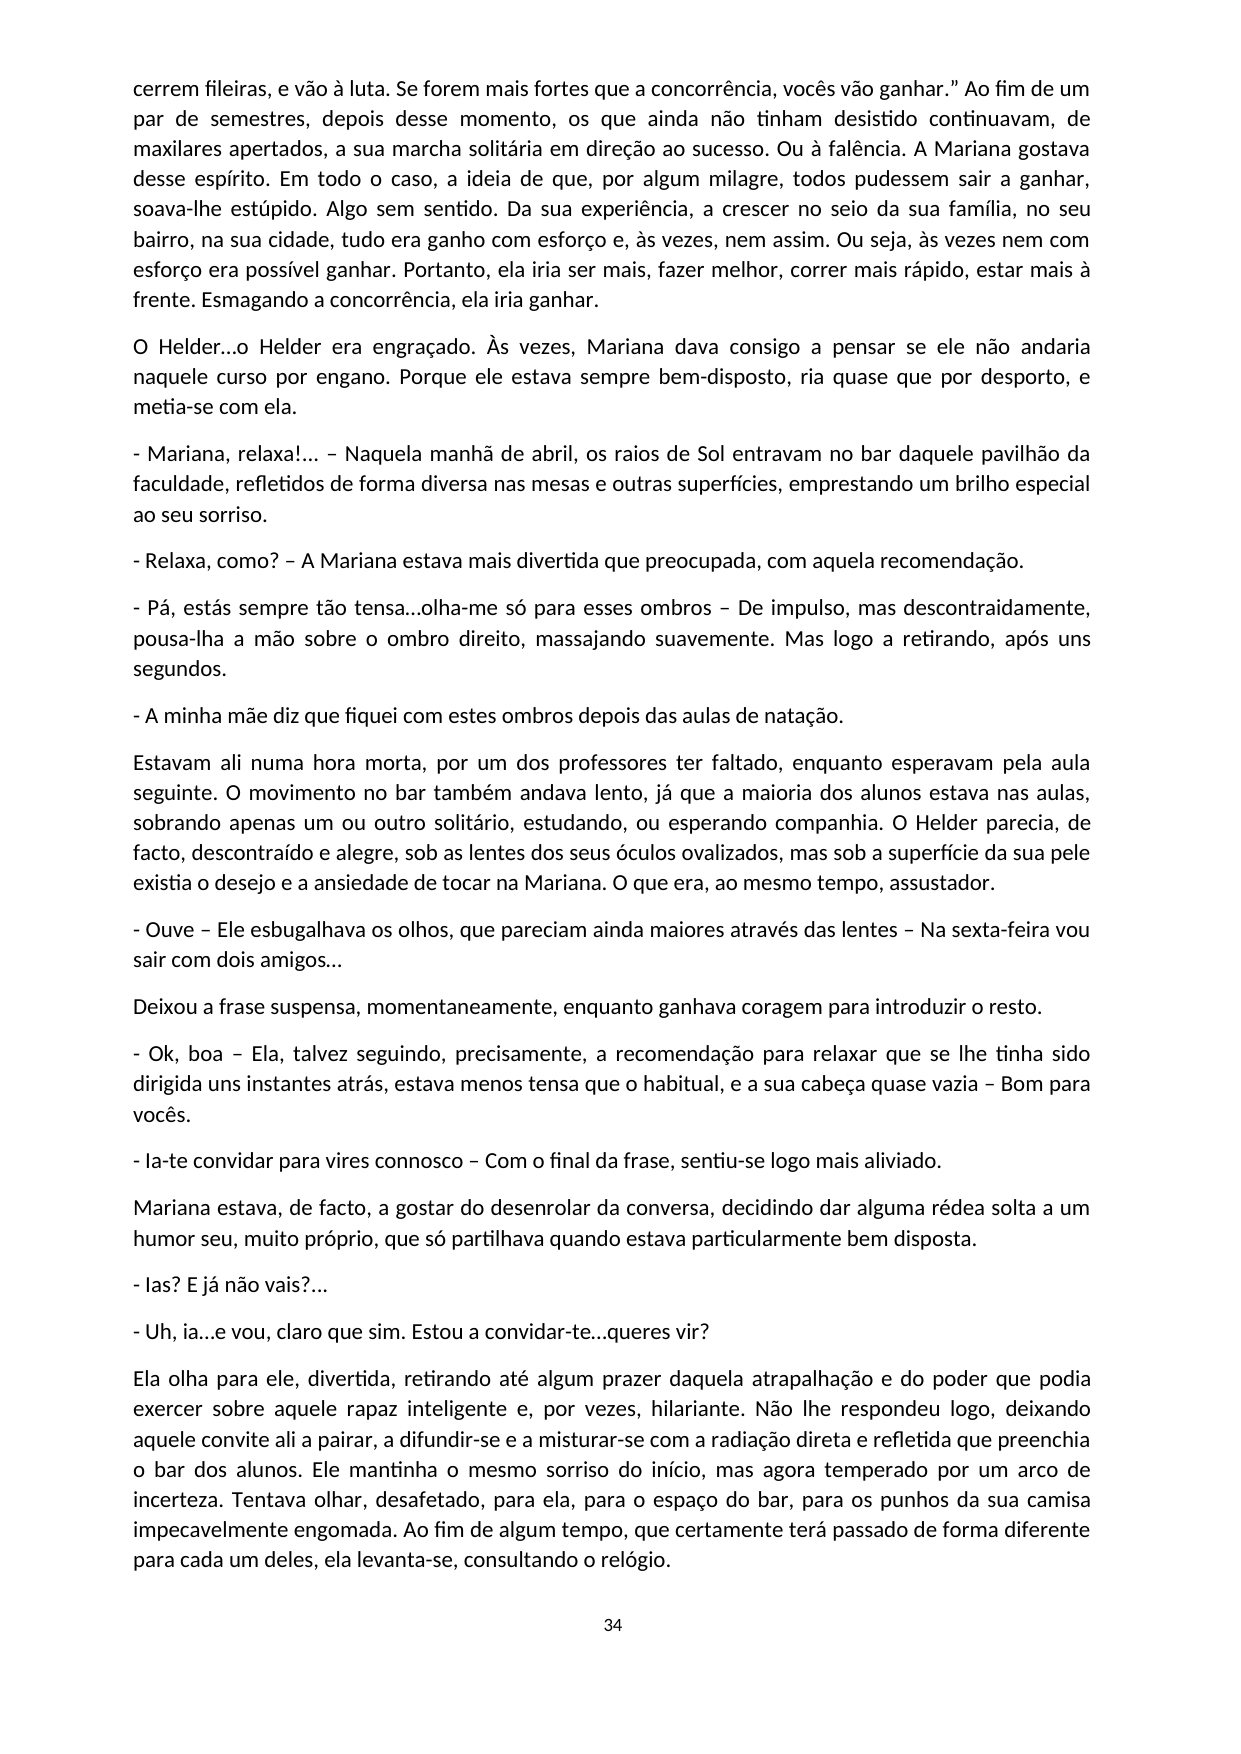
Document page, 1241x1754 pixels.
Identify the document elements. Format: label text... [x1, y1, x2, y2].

text Estavam ali numa hora morta, por um dos professores ter faltado, enquanto esperavam pela aula seguinte. O movimento no bar também andava lento, já que a maioria dos alunos estava nas aulas, sobrando apenas um ou outro solitário, estudando, ou esperando companhia. O Helder parecia, de facto, descontraído e alegre, sob as lentes dos seus óculos ovalizados, mas sob a superfície da sua pele existia o desejo e a ansiedade de tocar na Mariana. O que era, ao mesmo tempo, assustador. [133, 748, 1093, 897]
text - Ias? E já não vais?... [133, 1271, 1093, 1299]
text - Ia-te convidar para vires connosco – Com o final da frase, sentiu-se logo mais aliviado. [133, 1147, 1093, 1175]
text Deixou a frase suspensa, momentaneamente, enquanto ganhava coragem para introduzir o resto. [133, 992, 1093, 1021]
text - Pá, estás sempre tão tensa…olha-me só para esses ombros – De impulso, mas descontraidamente, pousa-lha a mão sobre o ombro direito, massajando suavemente. Mas logo a retirando, após uns segundos. [133, 593, 1093, 682]
text - Uh, ia…e vou, claro que sim. Estou a convidar-te…queres vir? [133, 1317, 1093, 1346]
text - Mariana, relaxa!... – Naquela manhã de abril, os raios de Sol entravam no bar daquele pavilhão da faculdade, refletidos de forma diversa nas mesas e outras superfícies, emprestando um brilho especial ao seu sorriso. [133, 439, 1093, 528]
text - Relaxa, como? – A Mariana estava mais divertida que preocupada, com aquela recomendação. [133, 547, 1093, 575]
text O Helder…o Helder era engraçado. Às vezes, Mariana dava consigo a pensar se ele não andaria naquele curso por engano. Porque ele estava sempre bem-disposto, ria quase que por desporto, e metia-se com ela. [133, 332, 1093, 421]
text - Ok, boa – Ela, talvez seguindo, precisamente, a recomendação para relaxar que se lhe tinha sido dirigida uns instantes atrás, estava menos tensa que o habitual, e a sua cabeça quase vazia – Bom para vocês. [133, 1039, 1093, 1128]
text - Ouve – Ele esbugalhava os olhos, que pareciam ainda maiores através das lentes – Na sexta-feira vou sair com dois amigos… [133, 915, 1093, 974]
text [133, 74, 1093, 313]
text Ela olha para ele, divertida, retirando até algum prazer daquela atrapalhação e do poder que podia exercer sobre aquele rapaz inteligente e, por vezes, hilariante. Não lhe respondeu logo, deixando aquele convite ali a pairar, a difundir-se e a misturar-se com a radiação direta e refletida que preenchia o bar dos alunos. Ele mantinha o mesmo sorriso do início, mas agora temperado por um arco de incerteza. Tentava olhar, desafetado, para ela, para o espaço do bar, para os punhos da sua camisa impecavelmente engomada. Ao fim de algum tempo, que certamente terá passado de forma diferente para cada um deles, ela levanta-se, consultando o relógio. [133, 1364, 1093, 1574]
text - A minha mãe diz que fiquei com estes ombros depois das aulas de natação. [133, 701, 1093, 729]
text Mariana estava, de facto, a gostar do desenrolar da conversa, decidindo dar alguma rédea solta a um humor seu, muito próprio, que só partilhava quando estava particularmente bem disposta. [133, 1193, 1093, 1252]
